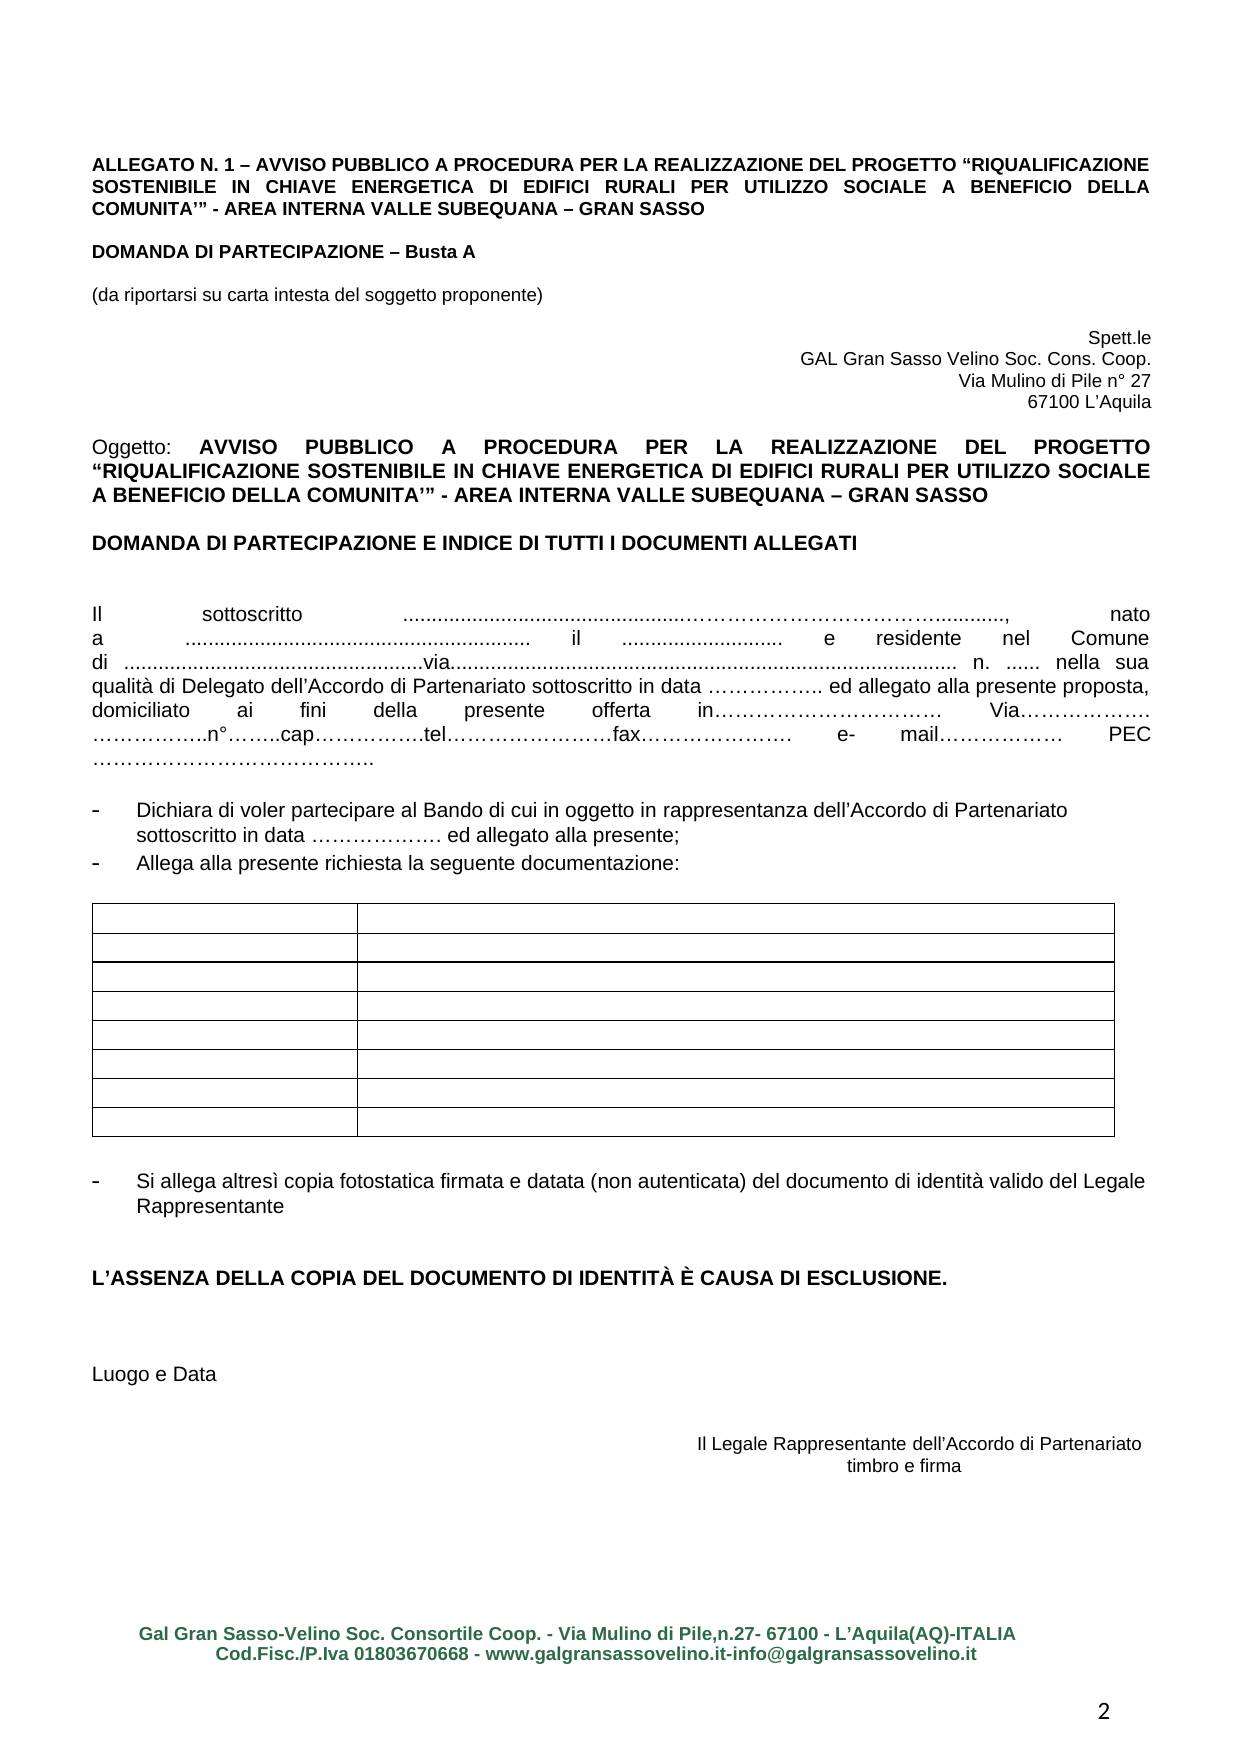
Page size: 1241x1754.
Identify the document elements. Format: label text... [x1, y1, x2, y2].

list Si allega altresì copia fotostatica firmata e datata (non autenticata) del documento di identità valido del Legale Rappresentante [91, 1165, 1151, 1218]
text Oggetto: AVVISO PUBBLICO A PROCEDURA PER LA REALIZZAZIONE DEL PROGETTO “RIQUALIFICAZIONE SOSTENIBILE IN CHIAVE ENERGETICA DI EDIFICI RURALI PER UTILIZZO SOCIALE A BENEFICIO DELLA COMUNITA’” - AREA INTERNA VALLE SUBEQUANA – GRAN SASSO [92, 434, 1151, 506]
table_header [358, 904, 1114, 932]
table_cell [358, 1079, 1114, 1107]
list Allega alla presente richiesta la seguente documentazione: [91, 847, 1151, 875]
text DOMANDA DI PARTECIPAZIONE E INDICE DI TUTTI I DOCUMENTI ALLEGATI [92, 530, 1151, 554]
text DOMANDA DI PARTECIPAZIONE – Busta A [92, 240, 1151, 262]
table_cell [93, 992, 357, 1019]
table_cell [93, 1079, 357, 1107]
text GAL Gran Sasso Velino Soc. Cons. Coop. [92, 348, 1151, 370]
table_cell [358, 1050, 1114, 1078]
table_cell [358, 1108, 1114, 1136]
table_cell [93, 1050, 357, 1078]
table_cell [93, 1021, 357, 1049]
table_cell [358, 934, 1114, 961]
text (da riportarsi su carta intesta del soggetto proponente) [92, 283, 1151, 305]
table_header [93, 904, 357, 932]
text timbro e firma [92, 1455, 1151, 1476]
list Dichiara di voler partecipare al Bando di cui in oggetto in rappresentanza dell’Accordo di Partenariato sottoscritto in data ………………. ed allegato alla presente; [91, 794, 1151, 847]
text 67100 L’Aquila [92, 391, 1151, 413]
table_cell [358, 1021, 1114, 1049]
table_cell [358, 963, 1114, 991]
table_cell [93, 963, 357, 991]
text ALLEGATO N. 1 – AVVISO PUBBLICO A PROCEDURA PER LA REALIZZAZIONE DEL PROGETTO “RIQUALIFICAZIONE SOSTENIBILE IN CHIAVE ENERGETICA DI EDIFICI RURALI PER UTILIZZO SOCIALE A BENEFICIO DELLA COMUNITA’” - AREA INTERNA VALLE SUBEQUANA – GRAN SASSO [92, 154, 1151, 219]
text Il Legale Rappresentante dell’Accordo di Partenariato [92, 1433, 1151, 1455]
text Il sottoscritto .................................................………………………………............, nato a ............................................................ il ............................ e residente nel Comune di ....................................................via........................................................................................ n. ...... nella sua qualità di Delegato dell’Accordo di Partenariato sottoscritto in data …………….. ed allegato alla presente proposta, domiciliato ai fini della presente offerta in…………………………… Via……………….……………..n°……..cap…………….tel……………………fax…………………. e- mail……………… PEC ………………………………….. [92, 602, 1151, 770]
text L’ASSENZA DELLA COPIA DEL DOCUMENTO DI IDENTITÀ È CAUSA DI ESCLUSIONE. [92, 1266, 1151, 1289]
text Luogo e Data [92, 1361, 1151, 1385]
table_cell [358, 992, 1114, 1019]
text Spett.le [92, 327, 1151, 348]
text Via Mulino di Pile n° 27 [92, 370, 1151, 391]
table_cell [93, 934, 357, 961]
table_cell [93, 1108, 357, 1136]
